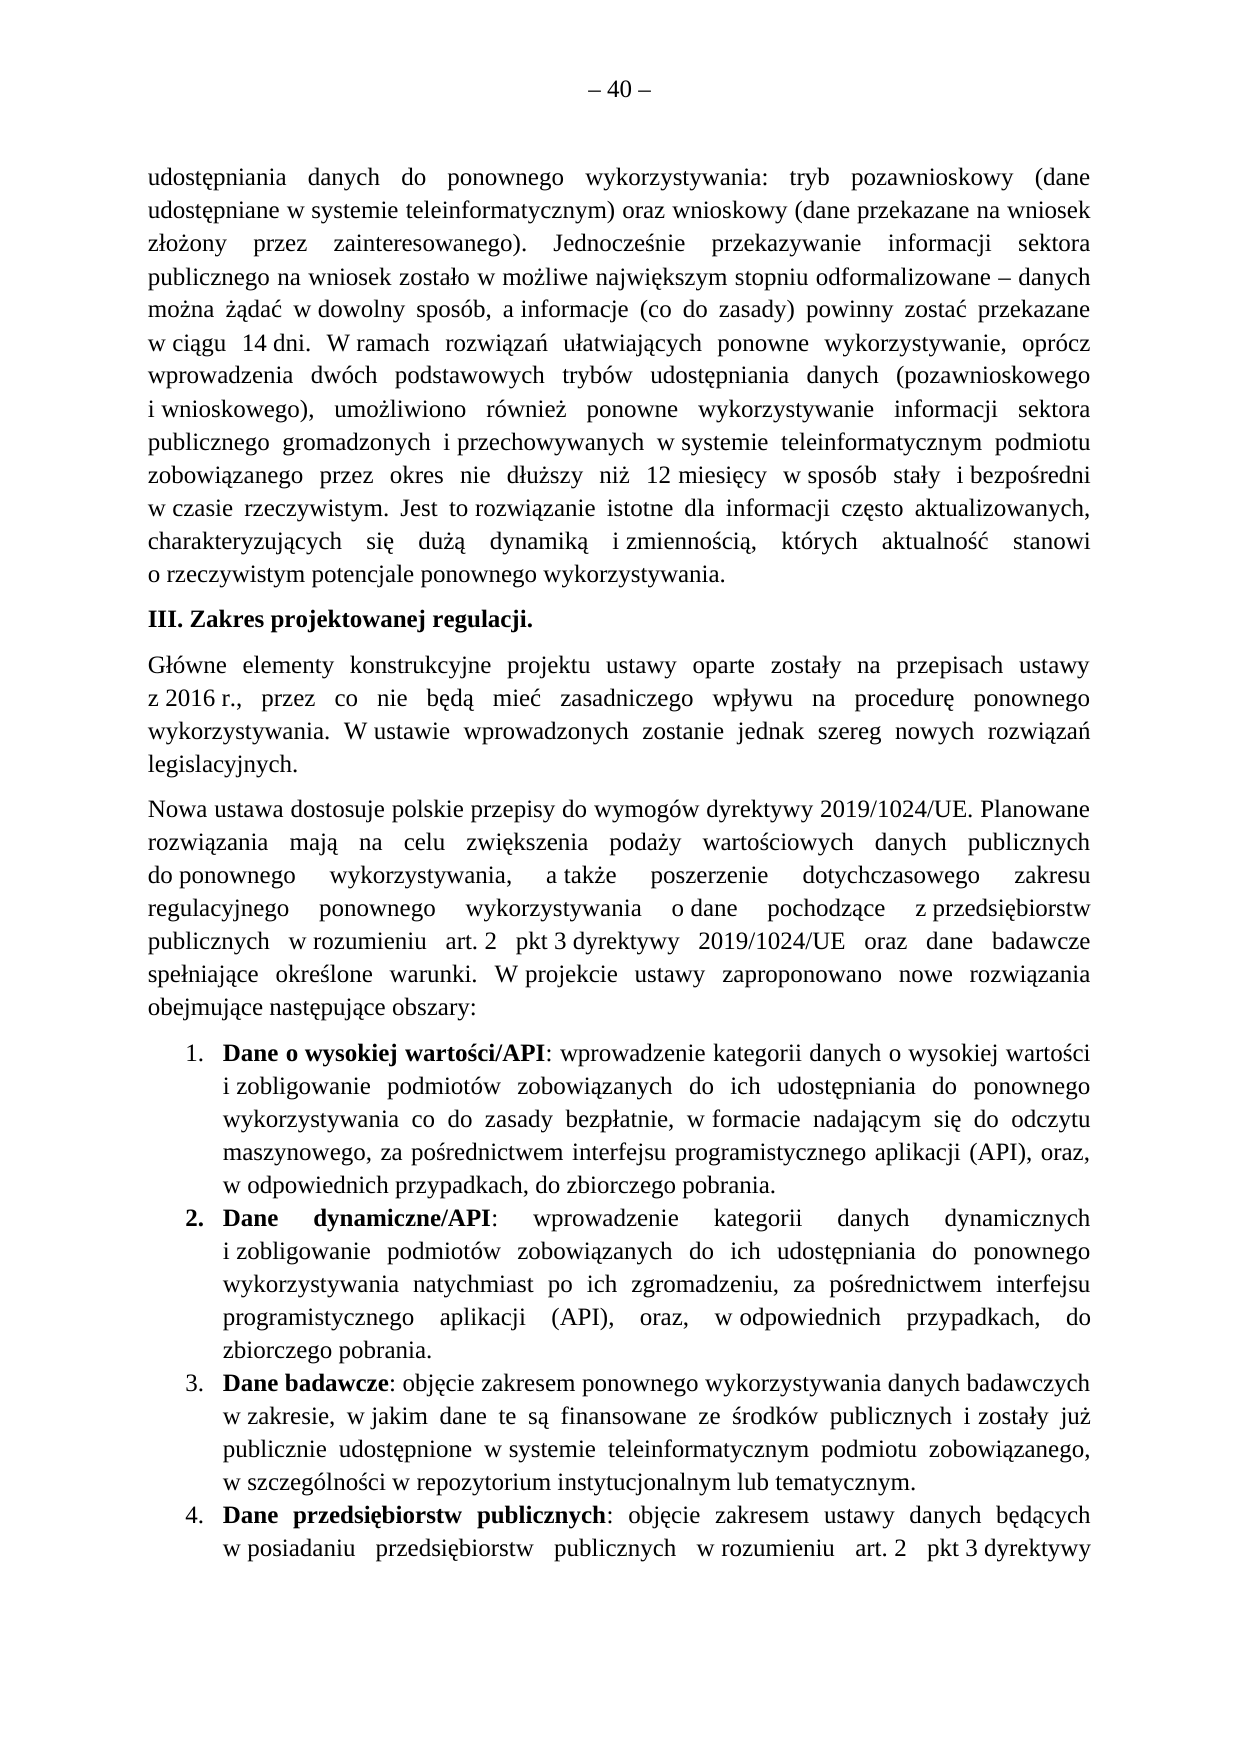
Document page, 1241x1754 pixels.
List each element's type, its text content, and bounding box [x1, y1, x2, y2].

text Nowa ustawa dostosuje polskie przepisy do wymogów dyrektywy 2019/1024/UE. Planowane rozwiązania mają na celu zwiększenia podaży wartościowych danych publicznych do ponownego wykorzystywania, a także poszerzenie dotychczasowego zakresu regulacyjnego ponownego wykorzystywania o dane pochodzące z przedsiębiorstw publicznych w rozumieniu art. 2 pkt 3 dyrektywy 2019/1024/UE oraz dane badawcze spełniające określone warunki. W projekcie ustawy zaproponowano nowe rozwiązania obejmujące następujące obszary: [148, 794, 1091, 1021]
text Główne elementy konstrukcyjne projektu ustawy oparte zostały na przepisach ustawy z 2016 r., przez co nie będą mieć zasadniczego wpływu na procedurę ponownego wykorzystywania. W ustawie wprowadzonych zostanie jednak szereg nowych rozwiązań legislacyjnych. [148, 650, 1091, 778]
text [148, 162, 1091, 587]
text III. Zakres projektowanej regulacji. [148, 604, 1091, 633]
list Dane badawcze: objęcie zakresem ponownego wykorzystywania danych badawczych w zakresie, w jakim dane te są finansowane ze środków publicznych i zostały już publicznie udostępnione w systemie teleinformatycznym podmiotu zobowiązanego, w szczególności w repozytorium instytucjonalnym lub tematycznym. [185, 1368, 1091, 1496]
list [185, 1500, 1091, 1562]
list Dane o wysokiej wartości/API: wprowadzenie kategorii danych o wysokiej wartości i zobligowanie podmiotów zobowiązanych do ich udostępniania do ponownego wykorzystywania co do zasady bezpłatnie, w formacie nadającym się do odczytu maszynowego, za pośrednictwem interfejsu programistycznego aplikacji (API), oraz, w odpowiednich przypadkach, do zbiorczego pobrania. [185, 1038, 1091, 1199]
list Dane dynamiczne/API: wprowadzenie kategorii danych dynamicznych i zobligowanie podmiotów zobowiązanych do ich udostępniania do ponownego wykorzystywania natychmiast po ich zgromadzeniu, za pośrednictwem interfejsu programistycznego aplikacji (API), oraz, w odpowiednich przypadkach, do zbiorczego pobrania. [185, 1203, 1091, 1364]
